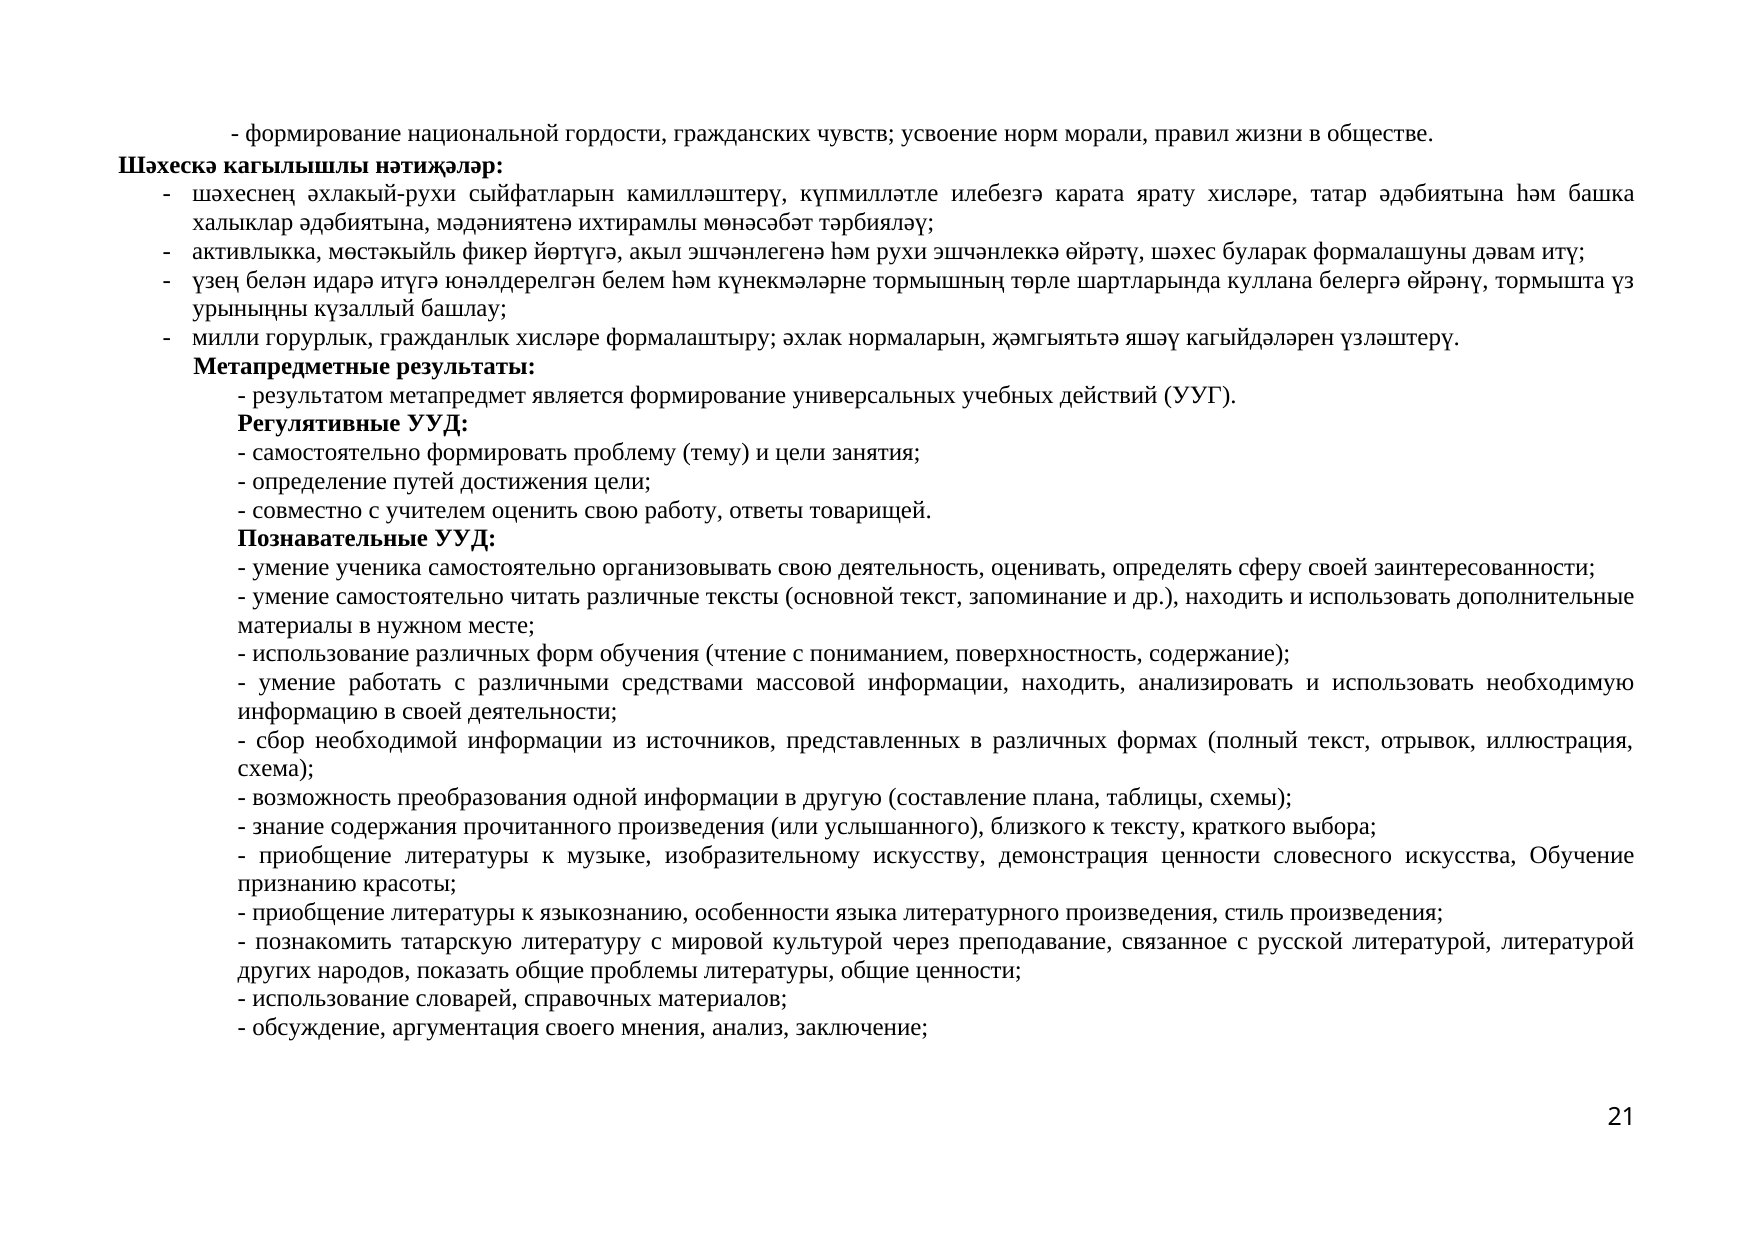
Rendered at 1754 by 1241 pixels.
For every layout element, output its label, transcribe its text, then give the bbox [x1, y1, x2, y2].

list активлыкка, мөстәкыйль фикер йөртүгә, акыл эшчәнлегенә һәм рухи эшчәнлеккә өйрәтү, шәхес буларак формалашуны дәвам итү; [118, 236, 1636, 265]
text Познавательные УУД: [237, 523, 1636, 552]
text - умение работать с различными средствами массовой информации, находить, анализировать и использовать необходимую информацию в своей деятельности; [237, 667, 1636, 725]
list шәхеснең әхлакый-рухи сыйфатларын камилләштерү, күпмилләтле илебезгә карата ярату хисләре, татар әдәбиятына һәм башка халыклар әдәбиятына, мәдәниятенә ихтирамлы мөнәсәбәт тәрбияләү; [162, 178, 1636, 236]
text - совместно с учителем оценить свою работу, ответы товарищей. [237, 495, 1636, 523]
text - знание содержания прочитанного произведения (или услышанного), близкого к тексту, краткого выбора; [237, 811, 1636, 840]
text - сбор необходимой информации из источников, представленных в различных формах (полный текст, отрывок, иллюстрация, схема); [237, 725, 1636, 782]
text - возможность преобразования одной информации в другую (составление плана, таблицы, схемы); [237, 782, 1636, 811]
text - обсуждение, аргументация своего мнения, анализ, заключение; [237, 1012, 1636, 1041]
list үзең белән идарә итүгә юнәлдерелгән белем һәм күнекмәләрне тормышның төрле шартларында куллана белергә өйрәнү, тормышта үз урыныңны күзаллый башлау; [162, 265, 1636, 322]
text - познакомить татарскую литературу с мировой культурой через преподавание, связанное с русской литературой, литературой других народов, показать общие проблемы литературы, общие ценности; [237, 926, 1636, 983]
text - самостоятельно формировать проблему (тему) и цели занятия; [237, 437, 1636, 466]
text - умение самостоятельно читать различные тексты (основной текст, запоминание и др.), находить и использовать дополнительные материалы в нужном месте; [237, 581, 1636, 638]
text - приобщение литературы к языкознанию, особенности языка литературного произведения, стиль произведения; [237, 897, 1636, 926]
text - использование словарей, справочных материалов; [237, 983, 1636, 1012]
text - умение ученика самостоятельно организовывать свою деятельность, оценивать, определять сферу своей заинтересованности; [237, 552, 1636, 581]
text - приобщение литературы к музыке, изобразительному искусству, демонстрация ценности словесного искусства, Обучение признанию красоты; [237, 840, 1636, 897]
text Метапредметные результаты: [193, 351, 1636, 380]
text - использование различных форм обучения (чтение с пониманием, поверхностность, содержание); [237, 638, 1636, 667]
list милли горурлык, гражданлык хисләре формалаштыру; әхлак нормаларын, җәмгыятьтә яшәү кагыйдәләрен үзләштерү. [118, 322, 1636, 351]
text Регулятивные УУД: [237, 408, 1636, 437]
text - результатом метапредмет является формирование универсальных учебных действий (УУГ). [237, 380, 1636, 408]
text - формирование национальной гордости, гражданских чувств; усвоение норм морали, правил жизни в обществе. [231, 118, 1636, 147]
text - определение путей достижения цели; [237, 466, 1636, 495]
text Шәхескә кагылышлы нәтиҗәләр: [118, 150, 1636, 178]
